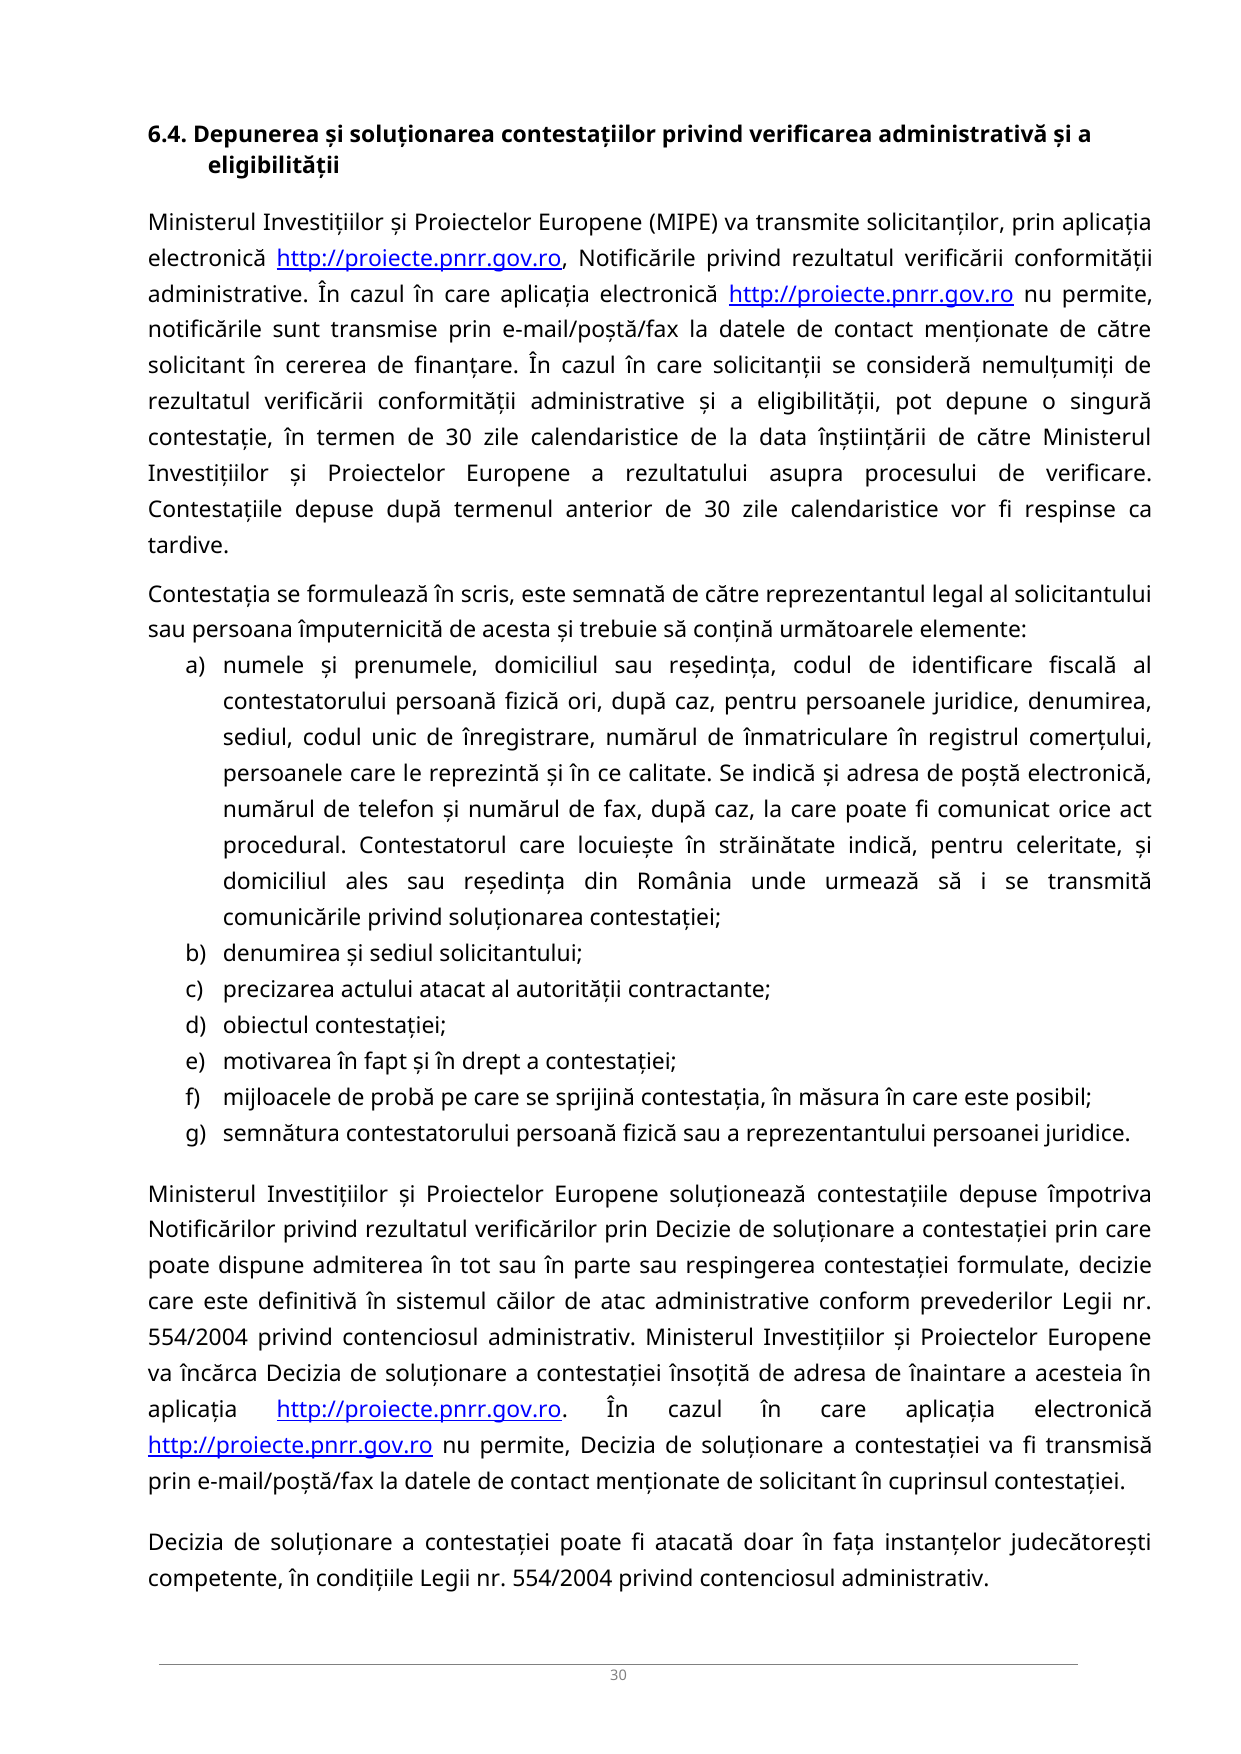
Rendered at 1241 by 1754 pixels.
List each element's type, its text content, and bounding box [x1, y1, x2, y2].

list motivarea în fapt și în drept a contestației; [185, 1045, 1153, 1076]
text Ministerul Investițiilor și Proiectelor Europene soluționează contestațiile depuse împotriva Notificărilor privind rezultatul verificărilor prin Decizie de soluționare a contestației prin care poate dispune admiterea în tot sau în parte sau respingerea contestației formulate, decizie care este definitivă în sistemul căilor de atac administrative conform prevederilor Legii nr. 554/2004 privind contenciosul administrativ. Ministerul Investițiilor și Proiectelor Europene va încărca Decizia de soluționare a contestației însoțită de adresa de înaintare a acesteia în aplicația http://proiecte.pnrr.gov.ro. În cazul în care aplicația electronică http://proiecte.pnrr.gov.ro nu permite, Decizia de soluționare a contestației va fi transmisă prin e-mail/poștă/fax la datele de contact menționate de solicitant în cuprinsul contestației. [148, 1177, 1153, 1496]
list obiectul contestației; [185, 1009, 1153, 1040]
subtitle 6.4. Depunerea și soluționarea contestațiilor privind verificarea administrativă și a eligibilității [148, 118, 1153, 181]
list precizarea actului atacat al autorității contractante; [185, 973, 1153, 1004]
text Decizia de soluționare a contestației poate fi atacată doar în fața instanțelor judecătorești competente, în condițiile Legii nr. 554/2004 privind contenciosul administrativ. [148, 1526, 1153, 1593]
list denumirea și sediul solicitantului; [185, 937, 1153, 968]
text Ministerul Investițiilor și Proiectelor Europene (MIPE) va transmite solicitanților, prin aplicația electronică http://proiecte.pnrr.gov.ro, Notificările privind rezultatul verificării conformității administrative. În cazul în care aplicația electronică http://proiecte.pnrr.gov.ro nu permite, notificările sunt transmise prin e-mail/poștă/fax la datele de contact menționate de către solicitant în cererea de finanțare. În cazul în care solicitanții se consideră nemulțumiți de rezultatul verificării conformității administrative și a eligibilității, pot depune o singură contestație, în termen de 30 zile calendaristice de la data înștiințării de către Ministerul Investițiilor și Proiectelor Europene a rezultatului asupra procesului de verificare. Contestațiile depuse după termenul anterior de 30 zile calendaristice vor fi respinse ca tardive. [148, 206, 1153, 560]
list mijloacele de probă pe care se sprijină contestația, în măsura în care este posibil; [185, 1081, 1153, 1112]
list numele și prenumele, domiciliul sau reședința, codul de identificare fiscală al contestatorului persoană fizică ori, după caz, pentru persoanele juridice, denumirea, sediul, codul unic de înregistrare, numărul de înmatriculare în registrul comerțului, persoanele care le reprezintă și în ce calitate. Se indică și adresa de poștă electronică, numărul de telefon și numărul de fax, după caz, la care poate fi comunicat orice act procedural. Contestatorul care locuiește în străinătate indică, pentru celeritate, și domiciliul ales sau reședința din România unde urmează să i se transmită comunicările privind soluționarea contestației; [185, 649, 1153, 932]
text Contestația se formulează în scris, este semnată de către reprezentantul legal al solicitantului sau persoana împuternicită de acesta și trebuie să conțină următoarele elemente: [148, 577, 1153, 645]
list semnătura contestatorului persoană fizică sau a reprezentantului persoanei juridice. [185, 1117, 1153, 1148]
